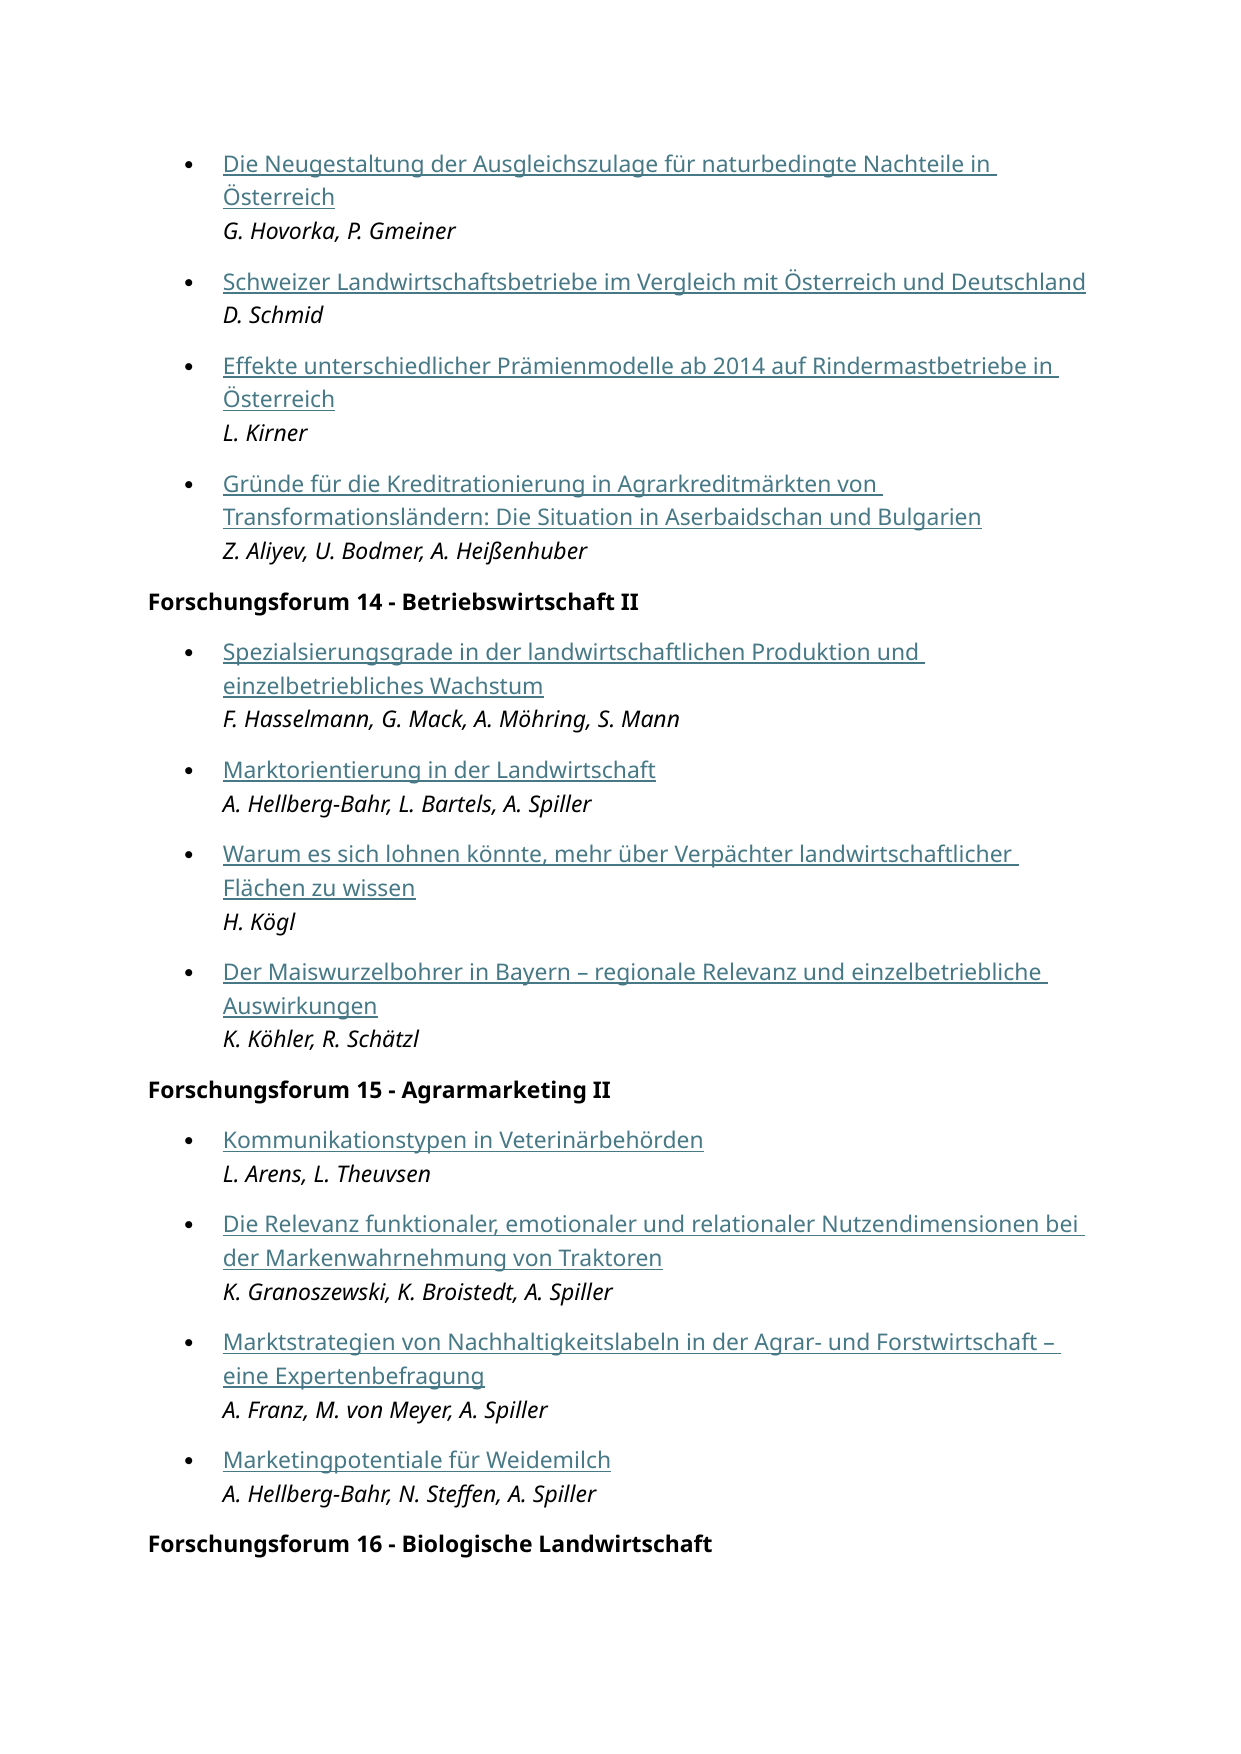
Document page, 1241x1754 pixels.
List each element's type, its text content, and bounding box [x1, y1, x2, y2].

list Gründe für die Kreditrationierung in Agrarkreditmärkten von Transformationsländern: Die Situation in Aserbaidschan und Bulgarien Z. Aliyev, U. Bodmer, A. Heißenhuber [185, 468, 1093, 566]
list Kommunikationstypen in Veterinärbehörden L. Arens, L. Theuvsen [185, 1124, 1093, 1189]
list Die Neugestaltung der Ausgleichszulage für naturbedingte Nachteile in Österreich G. Hovorka, P. Gmeiner [185, 148, 1093, 246]
text Forschungsforum 15 - Agrarmarketing II [148, 1074, 1093, 1105]
list Spezialsierungsgrade in der landwirtschaftlichen Produktion und einzelbetriebliches Wachstum F. Hasselmann, G. Mack, A. Möhring, S. Mann [185, 636, 1093, 735]
list Marktorientierung in der Landwirtschaft A. Hellberg-Bahr, L. Bartels, A. Spiller [185, 754, 1093, 819]
list Marktstrategien von Nachhaltigkeitslabeln in der Agrar- und Forstwirtschaft – eine Expertenbefragung A. Franz, M. von Meyer, A. Spiller [185, 1326, 1093, 1425]
list Marketingpotentiale für Weidemilch A. Hellberg-Bahr, N. Steffen, A. Spiller [185, 1444, 1093, 1509]
list Warum es sich lohnen könnte, mehr über Verpächter landwirtschaftlicher Flächen zu wissen H. Kögl [185, 838, 1093, 937]
list Der Maiswurzelbohrer in Bayern – regionale Relevanz und einzelbetriebliche Auswirkungen K. Köhler, R. Schätzl [185, 956, 1093, 1055]
text Forschungsforum 14 - Betriebswirtschaft II [148, 586, 1093, 617]
list Die Relevanz funktionaler, emotionaler und relationaler Nutzendimensionen bei der Markenwahrnehmung von Traktoren K. Granoszewski, K. Broistedt, A. Spiller [185, 1208, 1093, 1307]
list Effekte unterschiedlicher Prämienmodelle ab 2014 auf Rindermastbetriebe in Österreich L. Kirner [185, 350, 1093, 448]
text Forschungsforum 16 - Biologische Landwirtschaft [148, 1528, 1093, 1560]
list Schweizer Landwirtschaftsbetriebe im Vergleich mit Österreich und Deutschland D. Schmid [185, 266, 1093, 331]
